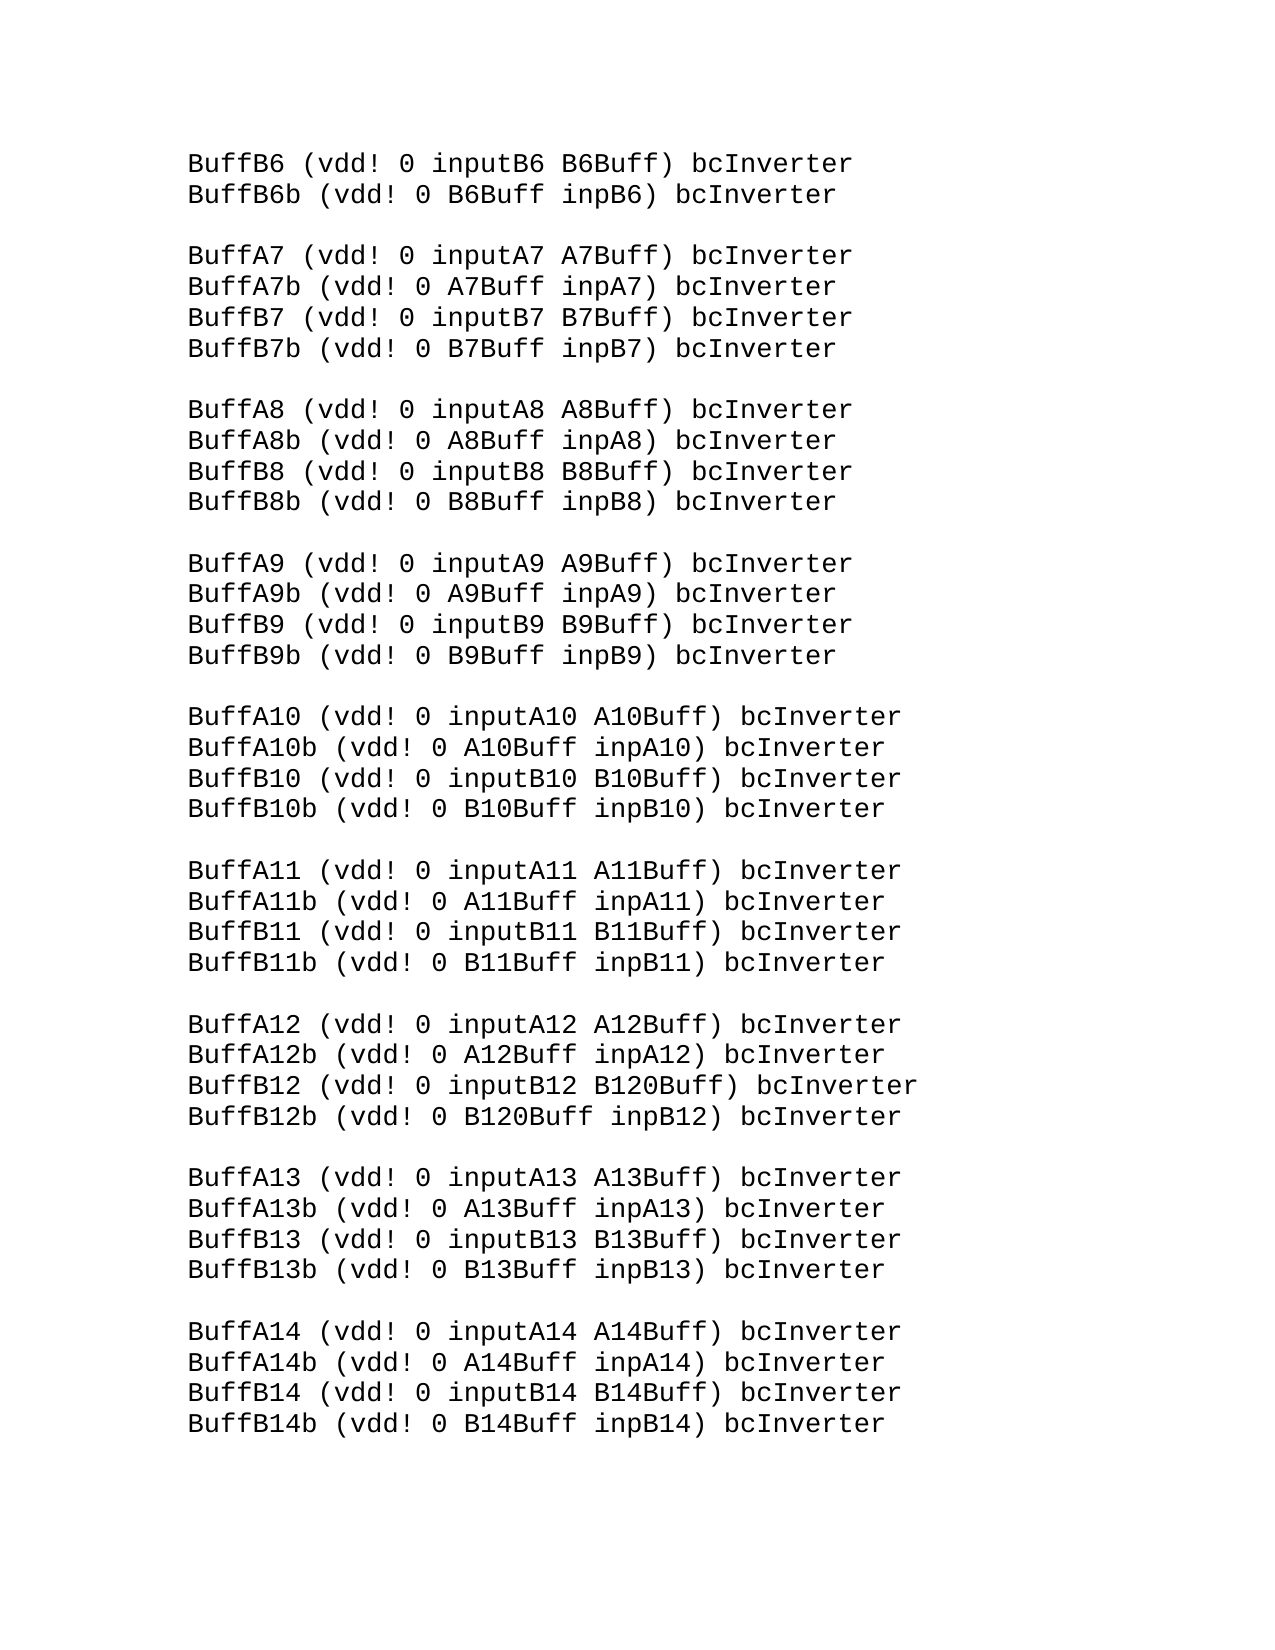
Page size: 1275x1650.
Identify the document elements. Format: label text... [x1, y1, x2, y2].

text BuffB10b (vdd! 0 B10Buff inpB10) bcInverter [187, 795, 1087, 826]
text BuffA12b (vdd! 0 A12Buff inpA12) bcInverter [187, 1041, 1087, 1072]
text BuffA8 (vdd! 0 inputA8 A8Buff) bcInverter [187, 396, 1087, 427]
text BuffB9 (vdd! 0 inputB9 B9Buff) bcInverter [187, 611, 1087, 642]
text BuffA9b (vdd! 0 A9Buff inpA9) bcInverter [187, 580, 1087, 611]
text BuffB7b (vdd! 0 B7Buff inpB7) bcInverter [187, 334, 1087, 365]
text BuffB6 (vdd! 0 inputB6 B6Buff) bcInverter [187, 150, 1087, 181]
text BuffB12b (vdd! 0 B120Buff inpB12) bcInverter [187, 1103, 1087, 1133]
text BuffA8b (vdd! 0 A8Buff inpA8) bcInverter [187, 427, 1087, 457]
text BuffB14b (vdd! 0 B14Buff inpB14) bcInverter [187, 1410, 1087, 1441]
text BuffB10 (vdd! 0 inputB10 B10Buff) bcInverter [187, 764, 1087, 795]
text BuffB14 (vdd! 0 inputB14 B14Buff) bcInverter [187, 1379, 1087, 1410]
text BuffB6b (vdd! 0 B6Buff inpB6) bcInverter [187, 181, 1087, 211]
text BuffB9b (vdd! 0 B9Buff inpB9) bcInverter [187, 642, 1087, 672]
text BuffA14b (vdd! 0 A14Buff inpA14) bcInverter [187, 1348, 1087, 1379]
text BuffA9 (vdd! 0 inputA9 A9Buff) bcInverter [187, 549, 1087, 580]
text BuffB13b (vdd! 0 B13Buff inpB13) bcInverter [187, 1256, 1087, 1287]
text BuffA14 (vdd! 0 inputA14 A14Buff) bcInverter [187, 1318, 1087, 1348]
text BuffA11b (vdd! 0 A11Buff inpA11) bcInverter [187, 887, 1087, 918]
text BuffA10 (vdd! 0 inputA10 A10Buff) bcInverter [187, 703, 1087, 734]
text BuffA7b (vdd! 0 A7Buff inpA7) bcInverter [187, 273, 1087, 304]
text BuffB11b (vdd! 0 B11Buff inpB11) bcInverter [187, 949, 1087, 980]
text BuffB8b (vdd! 0 B8Buff inpB8) bcInverter [187, 488, 1087, 519]
text BuffB11 (vdd! 0 inputB11 B11Buff) bcInverter [187, 918, 1087, 949]
text BuffA12 (vdd! 0 inputA12 A12Buff) bcInverter [187, 1010, 1087, 1041]
text BuffB8 (vdd! 0 inputB8 B8Buff) bcInverter [187, 457, 1087, 488]
text BuffA13 (vdd! 0 inputA13 A13Buff) bcInverter [187, 1164, 1087, 1195]
text BuffB13 (vdd! 0 inputB13 B13Buff) bcInverter [187, 1226, 1087, 1256]
text BuffA10b (vdd! 0 A10Buff inpA10) bcInverter [187, 734, 1087, 764]
text BuffA13b (vdd! 0 A13Buff inpA13) bcInverter [187, 1195, 1087, 1226]
text BuffB7 (vdd! 0 inputB7 B7Buff) bcInverter [187, 304, 1087, 334]
text BuffB12 (vdd! 0 inputB12 B120Buff) bcInverter [187, 1072, 1087, 1103]
text BuffA11 (vdd! 0 inputA11 A11Buff) bcInverter [187, 857, 1087, 887]
text BuffA7 (vdd! 0 inputA7 A7Buff) bcInverter [187, 242, 1087, 273]
